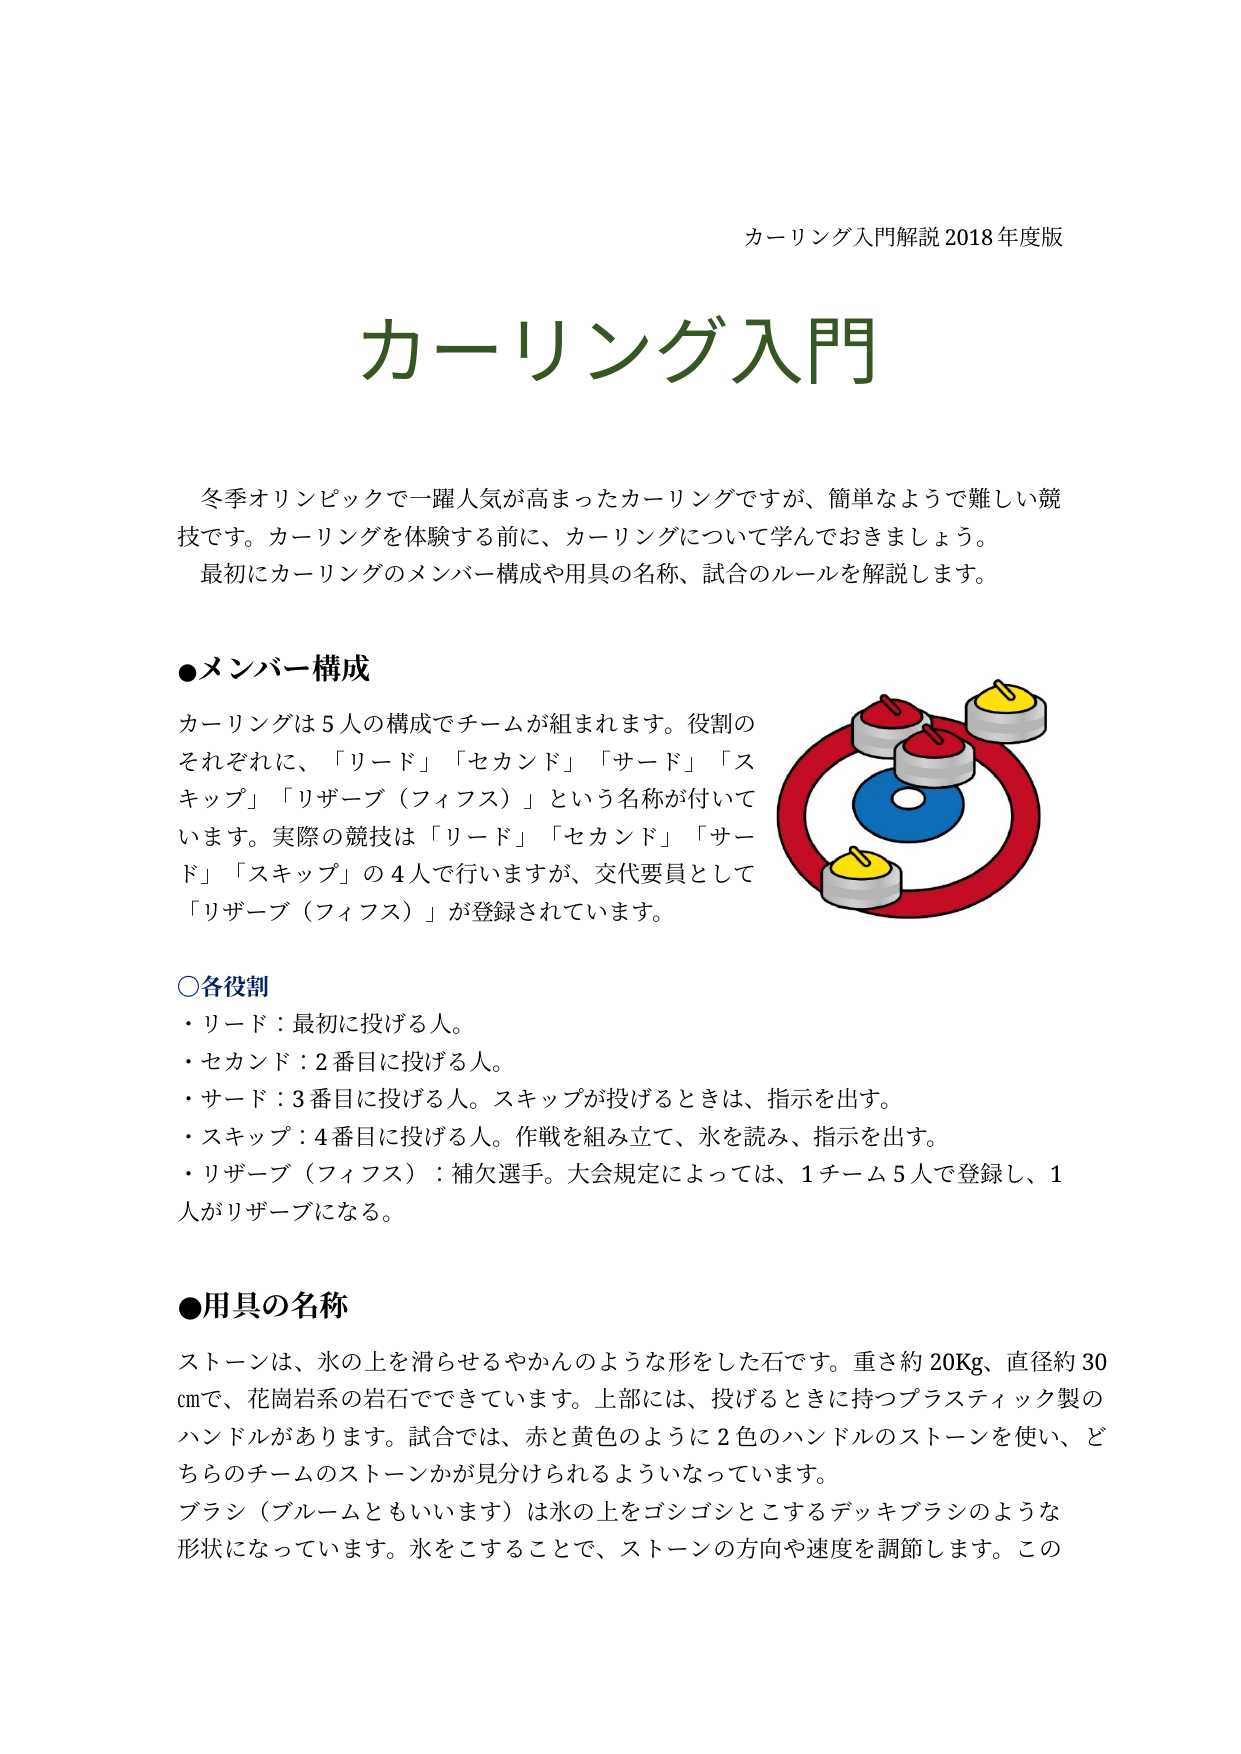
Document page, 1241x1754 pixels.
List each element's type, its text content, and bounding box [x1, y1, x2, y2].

text ・スキップ：4番目に投げる人。作戦を組み立て、氷を読み、指示を出す。 [177, 1117, 1063, 1154]
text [177, 1492, 1063, 1567]
subtitle ●用具の名称 [177, 1267, 1063, 1342]
text 冬季オリンピックで一躍人気が高まったカーリングですが、簡単なようで難しい競技です。カーリングを体験する前に、カーリングについて学んでおきましょう。 [177, 479, 1063, 554]
text ・リザーブ（フィフス）：補欠選手。大会規定によっては、1チーム5人で登録し、1人がリザーブになる。 [177, 1154, 1063, 1229]
text ストーンは、氷の上を滑らせるやかんのような形をした石です。重さ約20Kg、直径約30㎝で、花崗岩系の岩石でできています。上部には、投げるときに持つプラスティック製のハンドルがあります。試合では、赤と黄色のように2色のハンドルのストーンを使い、どちらのチームのストーンかが見分けられるよういなっています。 [177, 1342, 1107, 1492]
text ・サード：3番目に投げる人。スキップが投げるときは、指示を出す。 [177, 1079, 1063, 1117]
text カーリング入門解説2018年度版 [177, 217, 1063, 254]
subtitle ●メンバー構成 [177, 629, 1063, 704]
subtitle 〇各役割 [177, 967, 1063, 1004]
text ・リード：最初に投げる人。 [177, 1004, 1063, 1042]
text ・セカンド：2番目に投げる人。 [177, 1042, 1063, 1079]
text 最初にカーリングのメンバー構成や用具の名称、試合のルールを解説します。 [177, 554, 1063, 592]
picture [776, 679, 1047, 919]
